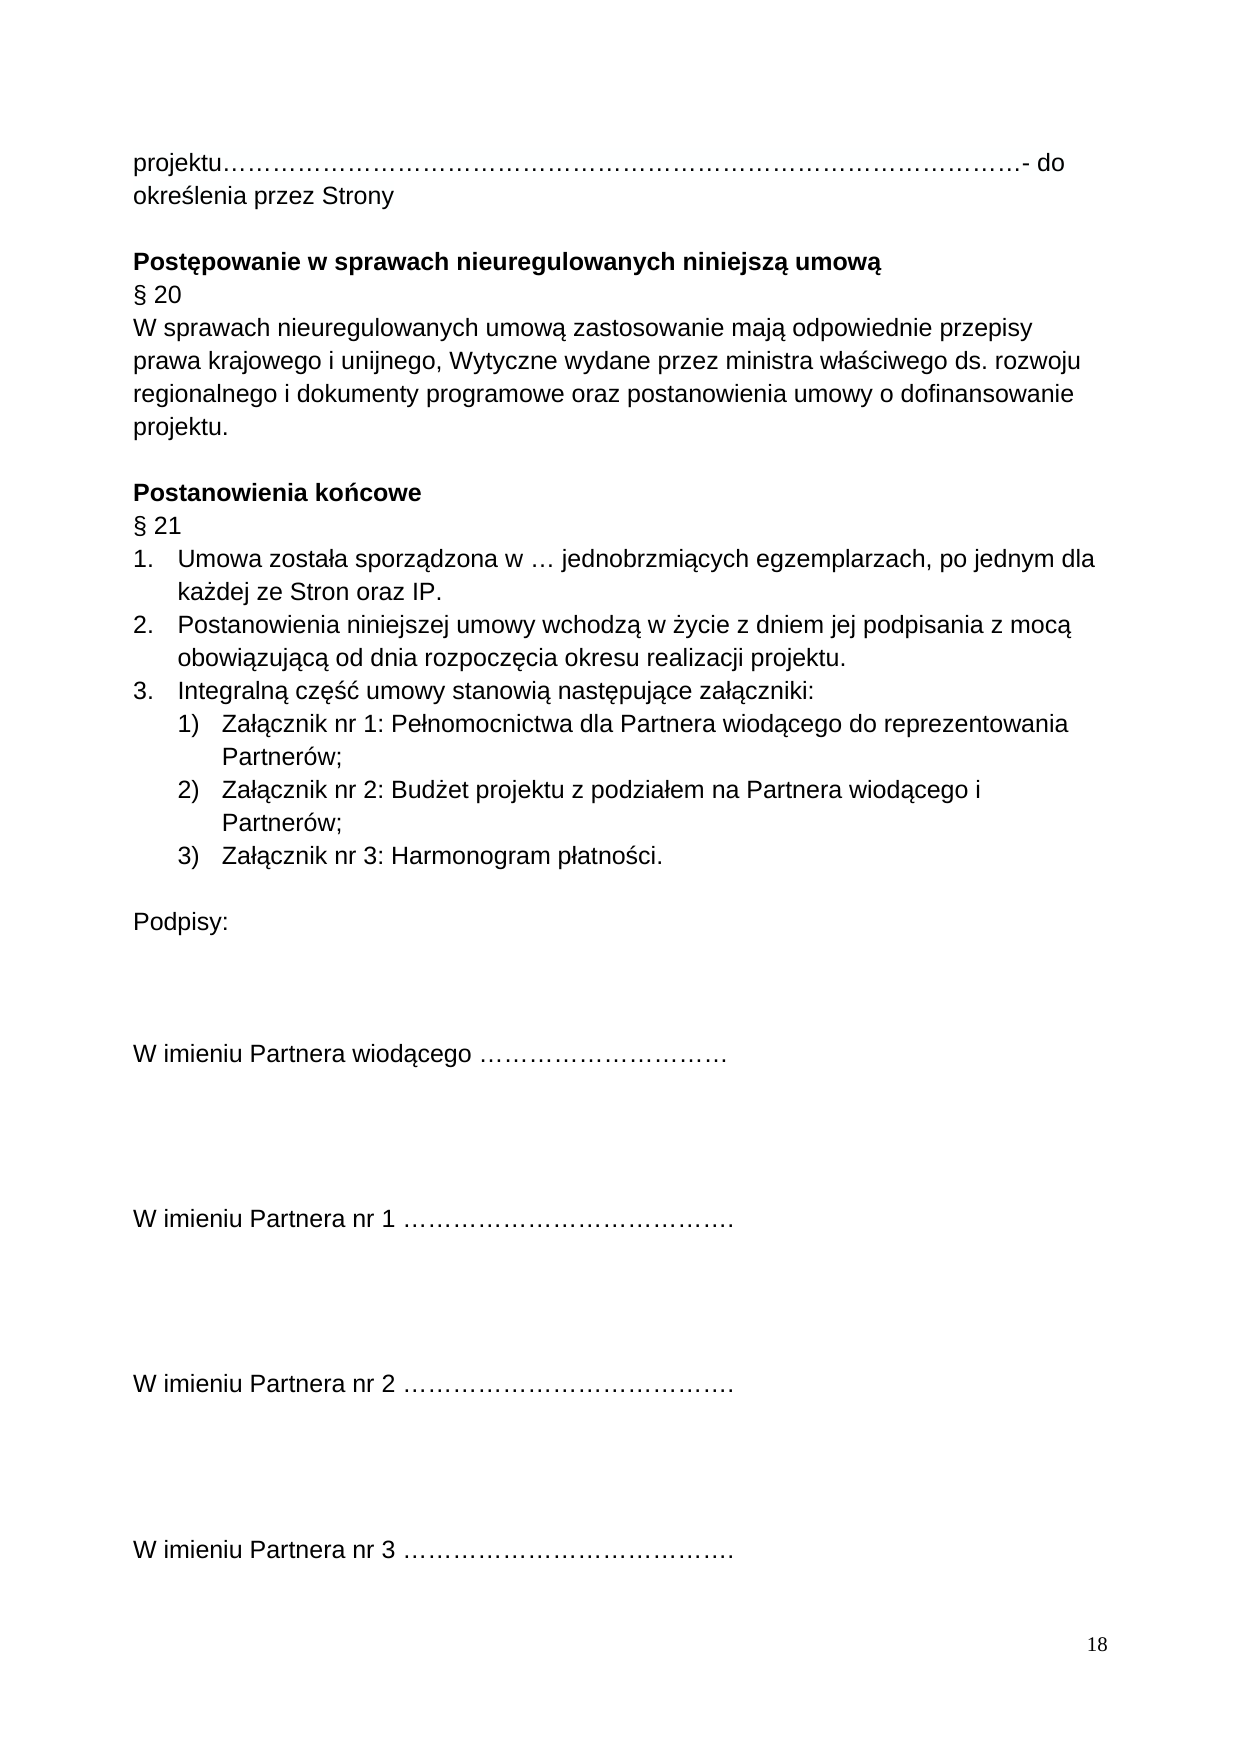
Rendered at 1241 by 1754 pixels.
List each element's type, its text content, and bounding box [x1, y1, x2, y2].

list Integralną część umowy stanowią następujące załączniki: [133, 676, 1107, 705]
text W imieniu Partnera nr 3 …………………………………. [133, 1534, 1107, 1563]
list Załącznik nr 1: Pełnomocnictwa dla Partnera wiodącego do reprezentowania Partnerów; [177, 709, 1107, 771]
text W imieniu Partnera wiodącego ………………………… [133, 1039, 1107, 1068]
text § 21 [133, 511, 1107, 540]
text W sprawach nieuregulowanych umową zastosowanie mają odpowiednie przepisy prawa krajowego i unijnego, Wytyczne wydane przez ministra właściwego ds. rozwoju regionalnego i dokumenty programowe oraz postanowienia umowy o dofinansowanie projektu. [133, 313, 1107, 441]
text W imieniu Partnera nr 1 …………………………………. [133, 1204, 1107, 1233]
list Załącznik nr 3: Harmonogram płatności. [177, 841, 1107, 870]
list Postanowienia niniejszej umowy wchodzą w życie z dniem jej podpisania z mocą obowiązującą od dnia rozpoczęcia okresu realizacji projektu. [133, 610, 1107, 672]
text Postępowanie w sprawach nieuregulowanych niniejszą umową [133, 247, 1107, 276]
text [133, 148, 1107, 209]
list Załącznik nr 2: Budżet projektu z podziałem na Partnera wiodącego i Partnerów; [177, 775, 1107, 837]
text § 20 [133, 280, 1107, 308]
text Podpisy: [133, 907, 1107, 936]
text Postanowienia końcowe [133, 478, 1107, 507]
text W imieniu Partnera nr 2 …………………………………. [133, 1369, 1107, 1398]
list Umowa została sporządzona w … jednobrzmiących egzemplarzach, po jednym dla każdej ze Stron oraz IP. [133, 544, 1107, 606]
